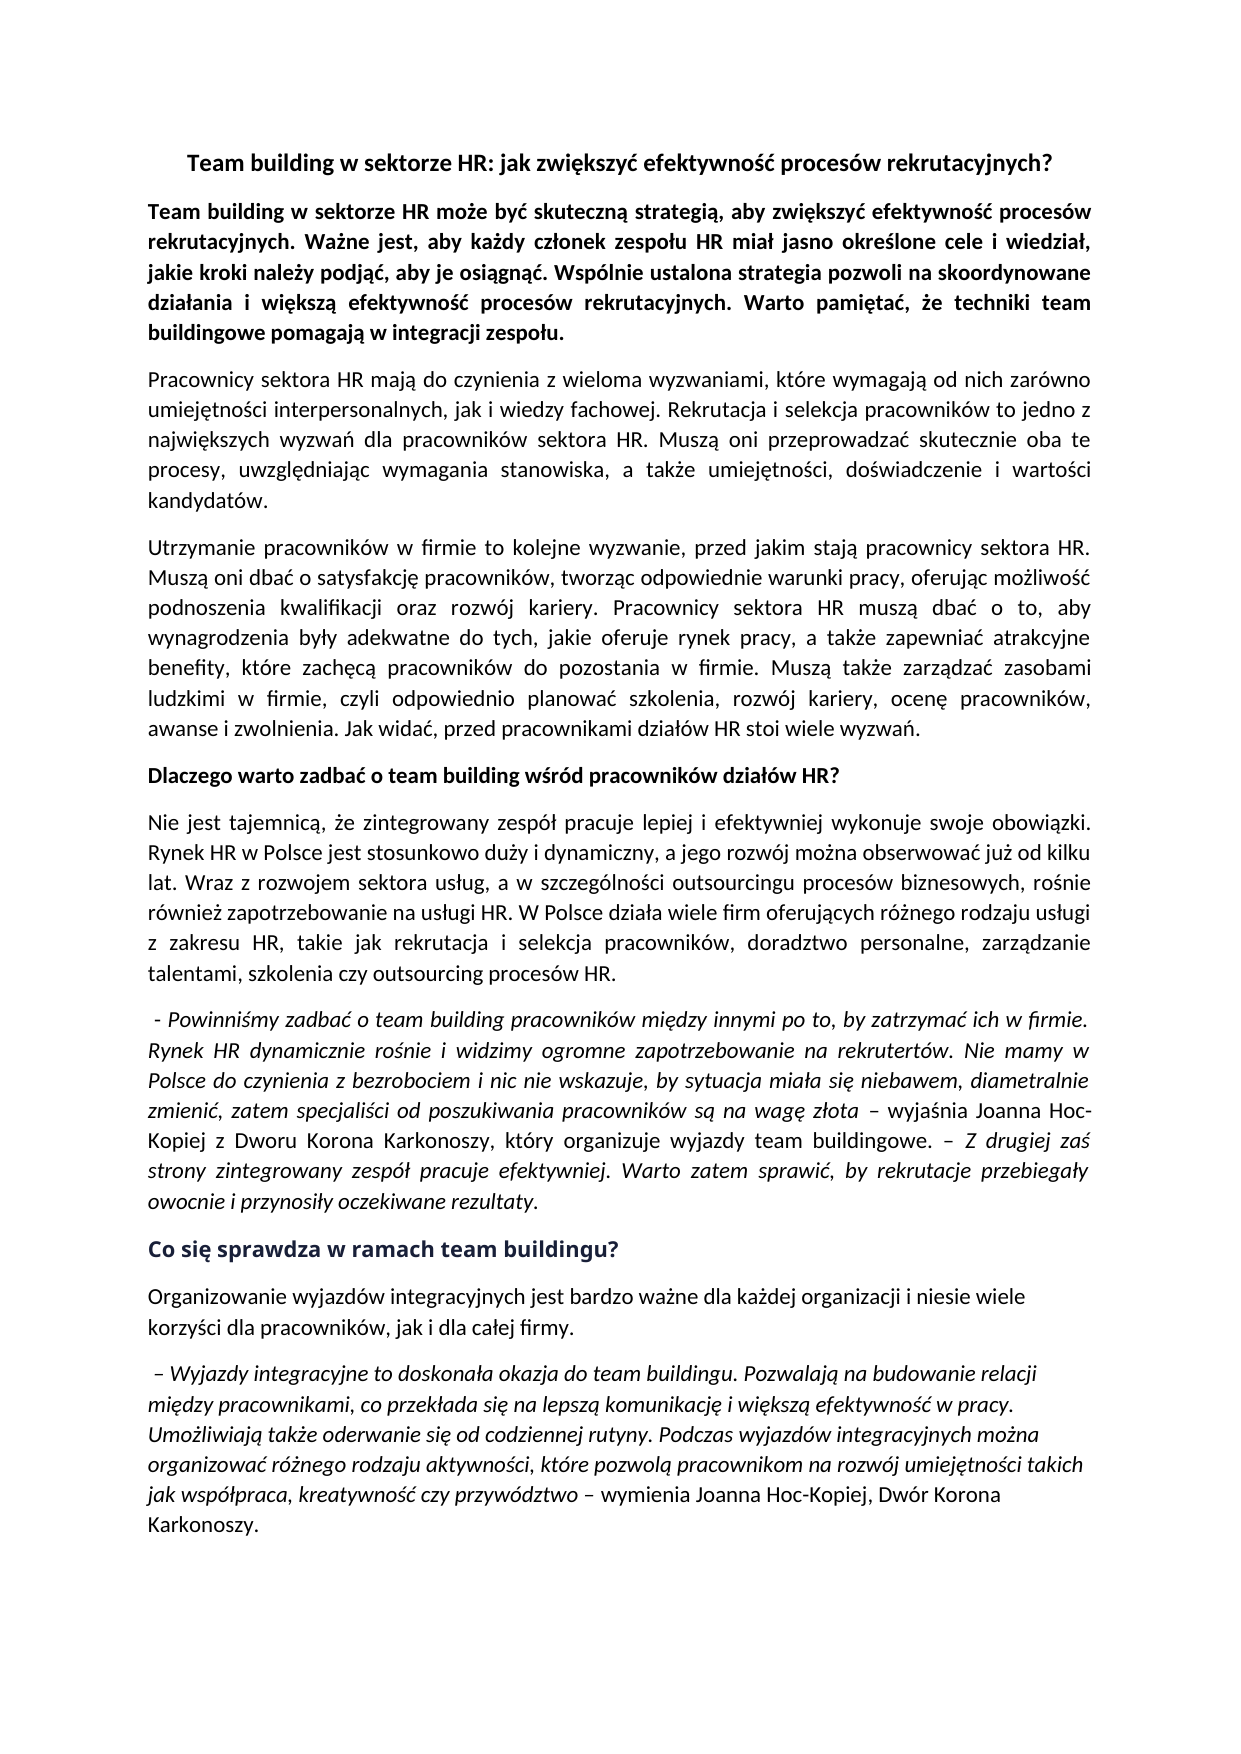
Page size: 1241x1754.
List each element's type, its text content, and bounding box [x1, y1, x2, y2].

text Team building w sektorze HR może być skuteczną strategią, aby zwiększyć efektywność procesów rekrutacyjnych. Ważne jest, aby każdy członek zespołu HR miał jasno określone cele i wiedział, jakie kroki należy podjąć, aby je osiągnąć. Wspólnie ustalona strategia pozwoli na skoordynowane działania i większą efektywność procesów rekrutacyjnych. Warto pamiętać, że techniki team buildingowe pomagają w integracji zespołu. [148, 197, 1093, 346]
text – Wyjazdy integracyjne to doskonała okazja do team buildingu. Pozwalają na budowanie relacji między pracownikami, co przekłada się na lepszą komunikację i większą efektywność w pracy. Umożliwiają także oderwanie się od codziennej rutyny. Podczas wyjazdów integracyjnych można organizować różnego rodzaju aktywności, które pozwolą pracownikom na rozwój umiejętności takich jak współpraca, kreatywność czy przywództwo – wymienia Joanna Hoc-Kopiej, Dwór Korona Karkonoszy. [148, 1359, 1093, 1538]
text Nie jest tajemnicą, że zintegrowany zespół pracuje lepiej i efektywniej wykonuje swoje obowiązki. Rynek HR w Polsce jest stosunkowo duży i dynamiczny, a jego rozwój można obserwować już od kilku lat. Wraz z rozwojem sektora usług, a w szczególności outsourcingu procesów biznesowych, rośnie również zapotrzebowanie na usługi HR. W Polsce działa wiele firm oferujących różnego rodzaju usługi z zakresu HR, takie jak rekrutacja i selekcja pracowników, doradztwo personalne, zarządzanie talentami, szkolenia czy outsourcing procesów HR. [148, 808, 1093, 987]
text Utrzymanie pracowników w firmie to kolejne wyzwanie, przed jakim stają pracownicy sektora HR. Muszą oni dbać o satysfakcję pracowników, tworząc odpowiednie warunki pracy, oferując możliwość podnoszenia kwalifikacji oraz rozwój kariery. Pracownicy sektora HR muszą dbać o to, aby wynagrodzenia były adekwatne do tych, jakie oferuje rynek pracy, a także zapewniać atrakcyjne benefity, które zachęcą pracowników do pozostania w firmie. Muszą także zarządzać zasobami ludzkimi w firmie, czyli odpowiednio planować szkolenia, rozwój kariery, ocenę pracowników, awanse i zwolnienia. Jak widać, przed pracownikami działów HR stoi wiele wyzwań. [148, 533, 1093, 742]
text - Powinniśmy zadbać o team building pracowników między innymi po to, by zatrzymać ich w firmie. Rynek HR dynamicznie rośnie i widzimy ogromne zapotrzebowanie na rekrutertów. Nie mamy w Polsce do czynienia z bezrobociem i nic nie wskazuje, by sytuacja miała się niebawem, diametralnie zmienić, zatem specjaliści od poszukiwania pracowników są na wagę złota – wyjaśnia Joanna Hoc-Kopiej z Dworu Korona Karkonoszy, który organizuje wyjazdy team buildingowe. – Z drugiej zaś strony zintegrowany zespół pracuje efektywniej. Warto zatem sprawić, by rekrutacje przebiegały owocnie i przynosiły oczekiwane rezultaty. [148, 1006, 1093, 1215]
text Co się sprawdza w ramach team buildingu? [148, 1234, 1093, 1263]
text Team building w sektorze HR: jak zwiększyć efektywność procesów rekrutacyjnych? [148, 148, 1093, 178]
text Organizowanie wyjazdów integracyjnych jest bardzo ważne dla każdej organizacji i niesie wiele korzyści dla pracowników, jak i dla całej firmy. [148, 1282, 1093, 1341]
text Pracownicy sektora HR mają do czynienia z wieloma wyzwaniami, które wymagają od nich zarówno umiejętności interpersonalnych, jak i wiedzy fachowej. Rekrutacja i selekcja pracowników to jedno z największych wyzwań dla pracowników sektora HR. Muszą oni przeprowadzać skutecznie oba te procesy, uwzględniając wymagania stanowiska, a także umiejętności, doświadczenie i wartości kandydatów. [148, 365, 1093, 514]
text Dlaczego warto zadbać o team building wśród pracowników działów HR? [148, 761, 1093, 789]
